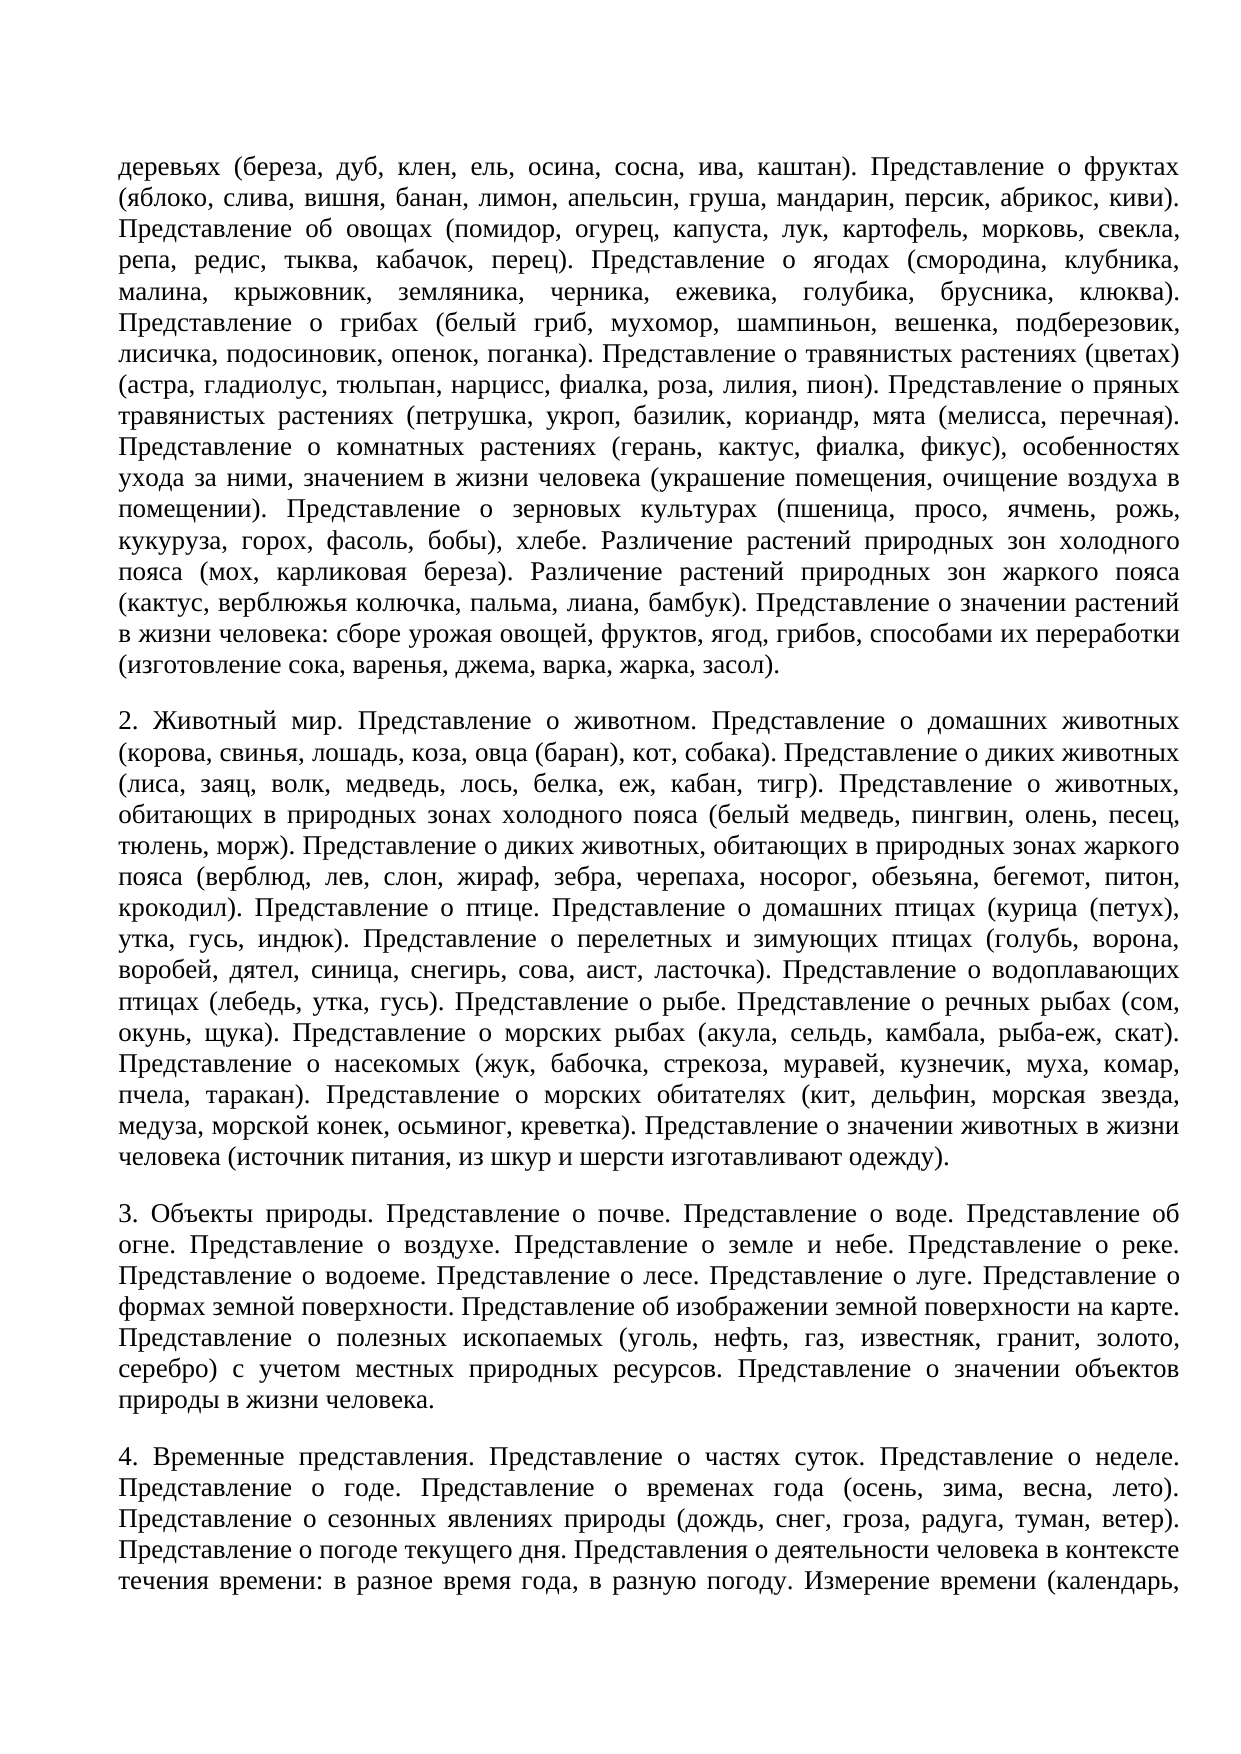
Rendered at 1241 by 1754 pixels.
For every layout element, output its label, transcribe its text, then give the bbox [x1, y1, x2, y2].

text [118, 150, 1181, 679]
text 2. Животный мир. Представление о животном. Представление о домашних животных (корова, свинья, лошадь, коза, овца (баран), кот, собака). Представление о диких животных (лиса, заяц, волк, медведь, лось, белка, еж, кабан, тигр). Представление о животных, обитающих в природных зонах холодного пояса (белый медведь, пингвин, олень, песец, тюлень, морж). Представление о диких животных, обитающих в природных зонах жаркого пояса (верблюд, лев, слон, жираф, зебра, черепаха, носорог, обезьяна, бегемот, питон, крокодил). Представление о птице. Представление о домашних птицах (курица (петух), утка, гусь, индюк). Представление о перелетных и зимующих птицах (голубь, ворона, воробей, дятел, синица, снегирь, сова, аист, ласточка). Представление о водоплавающих птицах (лебедь, утка, гусь). Представление о рыбе. Представление о речных рыбах (сом, окунь, щука). Представление о морских рыбах (акула, сельдь, камбала, рыба-еж, скат). Представление о насекомых (жук, бабочка, стрекоза, муравей, кузнечик, муха, комар, пчела, таракан). Представление о морских обитателях (кит, дельфин, морская звезда, медуза, морской конек, осьминог, креветка). Представление о значении животных в жизни человека (источник питания, из шкур и шерсти изготавливают одежду). [118, 704, 1181, 1172]
text 3. Объекты природы. Представление о почве. Представление о воде. Представление об огне. Представление о воздухе. Представление о земле и небе. Представление о реке. Представление о водоеме. Представление о лесе. Представление о луге. Представление о формах земной поверхности. Представление об изображении земной поверхности на карте. Представление о полезных ископаемых (уголь, нефть, газ, известняк, гранит, золото, серебро) с учетом местных природных ресурсов. Представление о значении объектов природы в жизни человека. [118, 1197, 1181, 1415]
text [118, 1440, 1181, 1595]
